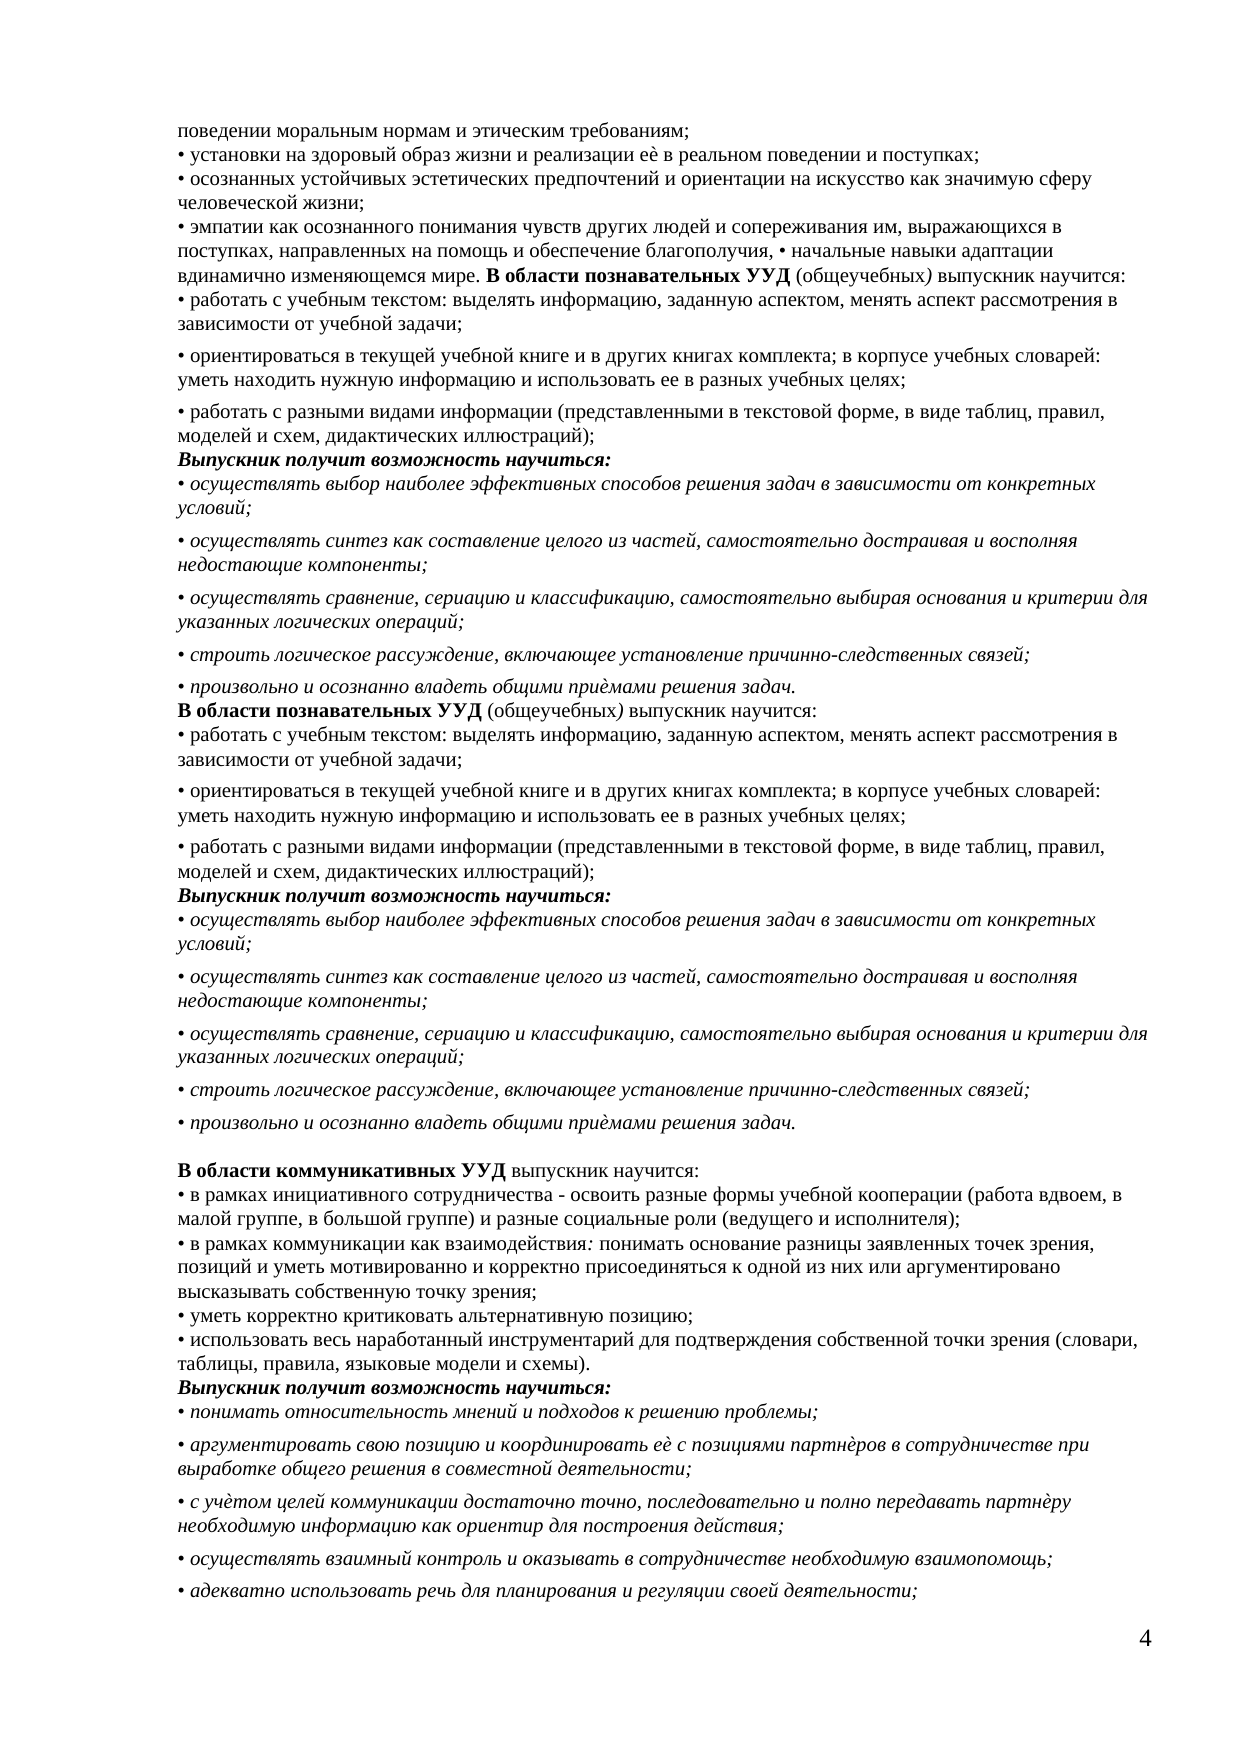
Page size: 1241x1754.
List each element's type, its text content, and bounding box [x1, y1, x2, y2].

text Выпускник получит возможность научиться: [177, 1375, 1152, 1399]
text • в рамках коммуникации как взаимодействия: понимать основание разницы заявленных точек зрения, позиций и уметь мотивированно и корректно присоединяться к одной из них или аргументировано высказывать собственную точку зрения; [177, 1230, 1152, 1303]
text • произвольно и осознанно владеть общими приѐмами решения задач. [177, 674, 1152, 698]
text • работать с учебным текстом: выделять информацию, заданную аспектом, менять аспект рассмотрения в зависимости от учебной задачи; [177, 722, 1152, 771]
text • работать с учебным текстом: выделять информацию, заданную аспектом, менять аспект рассмотрения в зависимости от учебной задачи; [177, 287, 1152, 335]
text • произвольно и осознанно владеть общими приѐмами решения задач. [177, 1110, 1152, 1134]
text • осуществлять синтез как составление целого из частей, самостоятельно достраивая и восполняя недостающие компоненты; [177, 528, 1152, 576]
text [177, 118, 1152, 287]
text Выпускник получит возможность научиться: [177, 883, 1152, 907]
text • уметь корректно критиковать альтернативную позицию; [177, 1303, 1152, 1327]
text • аргументировать свою позицию и координировать еѐ с позициями партнѐров в сотрудничестве при выработке общего решения в совместной деятельности; [177, 1432, 1152, 1480]
text • ориентироваться в текущей учебной книге и в других книгах комплекта; в корпусе учебных словарей: уметь находить нужную информацию и использовать ее в разных учебных целях; [177, 343, 1152, 391]
text • строить логическое рассуждение, включающее установление причинно-следственных связей; [177, 641, 1152, 666]
text Выпускник получит возможность научиться: [177, 447, 1152, 471]
text • понимать относительность мнений и подходов к решению проблемы; [177, 1399, 1152, 1423]
text • осуществлять выбор наиболее эффективных способов решения задач в зависимости от конкретных условий; [177, 471, 1152, 519]
text • осуществлять взаимный контроль и оказывать в сотрудничестве необходимую взаимопомощь; [177, 1545, 1152, 1569]
text • использовать весь наработанный инструментарий для подтверждения собственной точки зрения (словари, таблицы, правила, языковые модели и схемы). [177, 1327, 1152, 1375]
text • с учѐтом целей коммуникации достаточно точно, последовательно и полно передавать партнѐру необходимую информацию как ориентир для построения действия; [177, 1488, 1152, 1537]
text • осуществлять выбор наиболее эффективных способов решения задач в зависимости от конкретных условий; [177, 907, 1152, 955]
text • работать с разными видами информации (представленными в текстовой форме, в виде таблиц, правил, моделей и схем, дидактических иллюстраций); [177, 834, 1152, 883]
text • адекватно использовать речь для планирования и регуляции своей деятельности; [177, 1578, 1152, 1602]
text • работать с разными видами информации (представленными в текстовой форме, в виде таблиц, правил, моделей и схем, дидактических иллюстраций); [177, 399, 1152, 447]
text • ориентироваться в текущей учебной книге и в других книгах комплекта; в корпусе учебных словарей: уметь находить нужную информацию и использовать ее в разных учебных целях; [177, 778, 1152, 827]
text В области познавательных УУД (общеучебных) выпускник научится: [177, 698, 1152, 722]
text • в рамках инициативного сотрудничества - освоить разные формы учебной кооперации (работа вдвоем, в малой группе, в большой группе) и разные социальные роли (ведущего и исполнителя); [177, 1182, 1152, 1230]
text • строить логическое рассуждение, включающее установление причинно-следственных связей; [177, 1077, 1152, 1101]
text В области коммуникативных УУД выпускник научится: [177, 1158, 1152, 1182]
text • осуществлять сравнение, сериацию и классификацию, самостоятельно выбирая основания и критерии для указанных логических операций; [177, 1020, 1152, 1068]
text • осуществлять сравнение, сериацию и классификацию, самостоятельно выбирая основания и критерии для указанных логических операций; [177, 584, 1152, 633]
text • осуществлять синтез как составление целого из частей, самостоятельно достраивая и восполняя недостающие компоненты; [177, 963, 1152, 1012]
